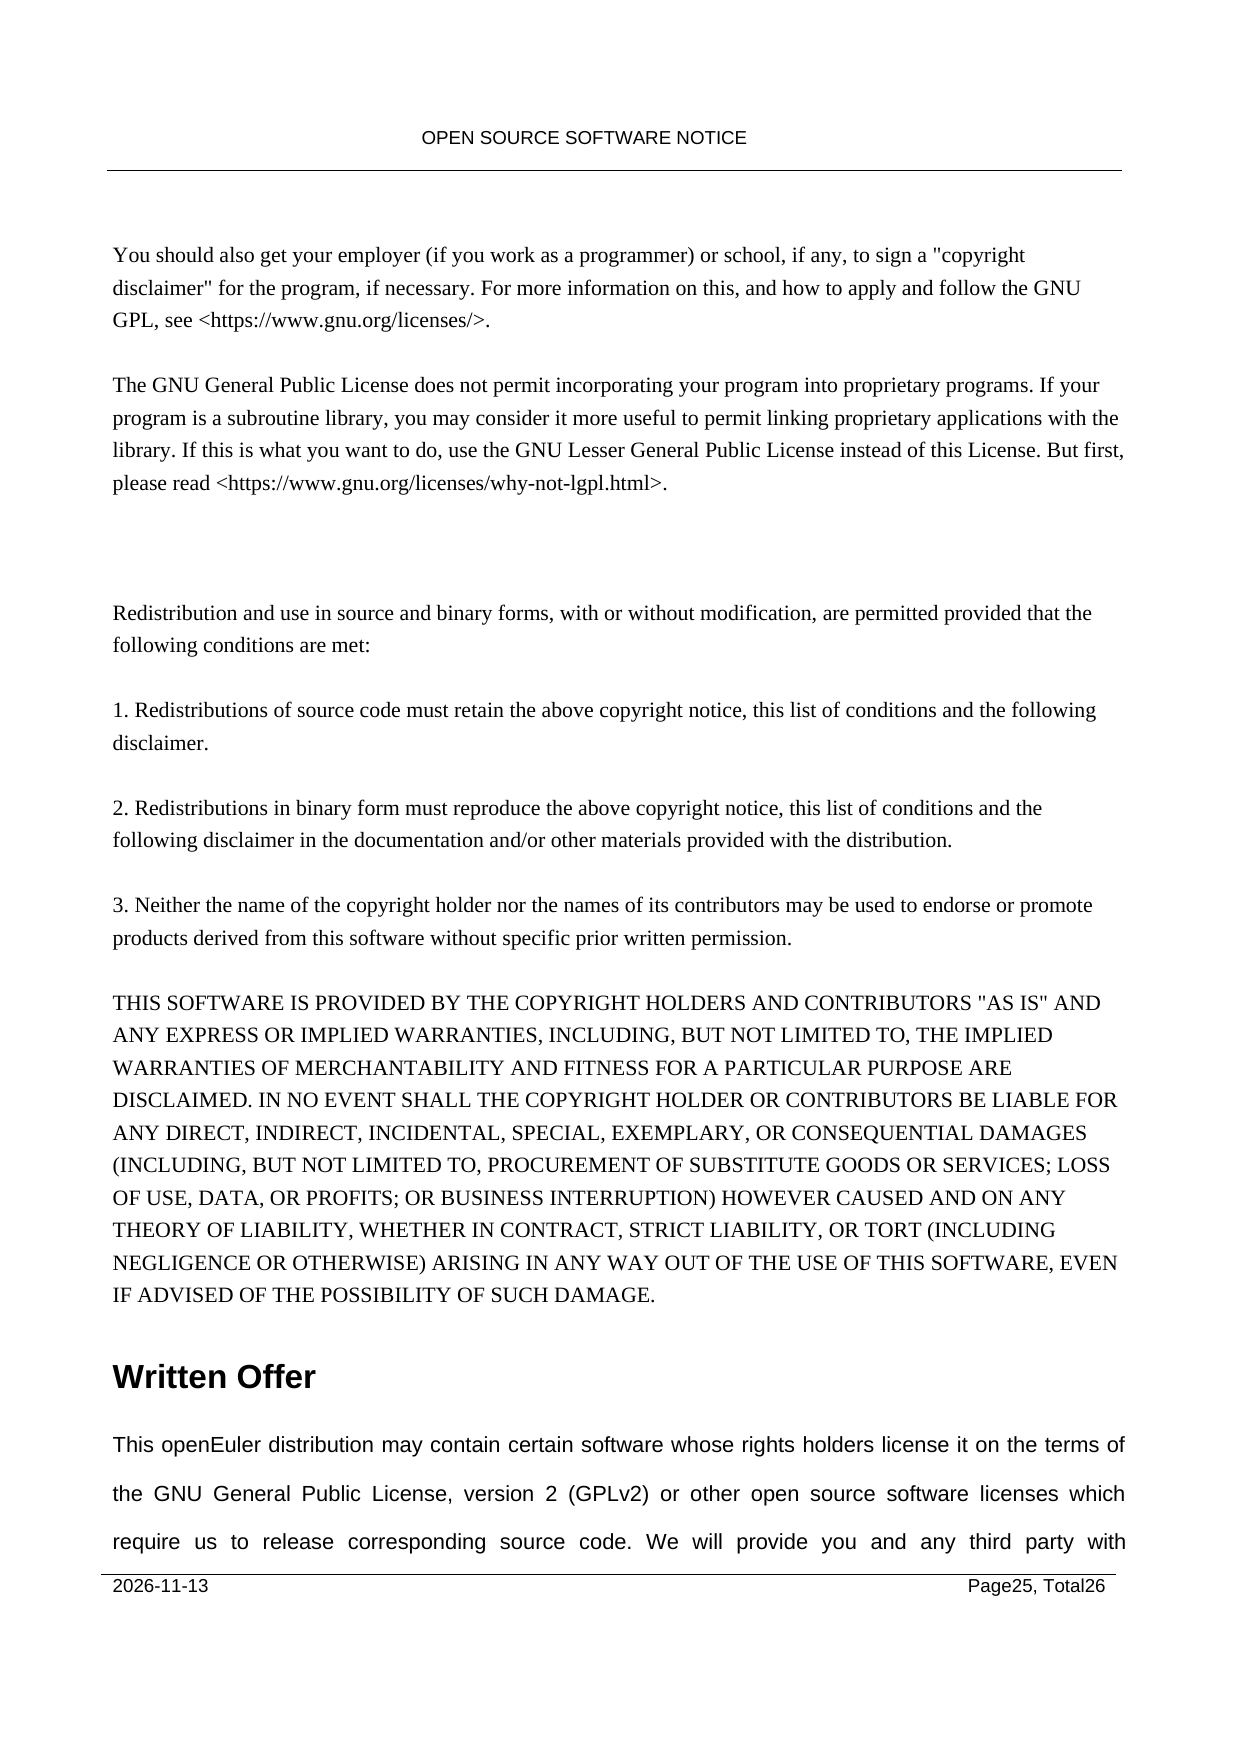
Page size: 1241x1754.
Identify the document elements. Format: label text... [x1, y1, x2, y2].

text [112, 206, 1128, 1344]
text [112, 1428, 1128, 1558]
text Written Offer [112, 1344, 1128, 1409]
